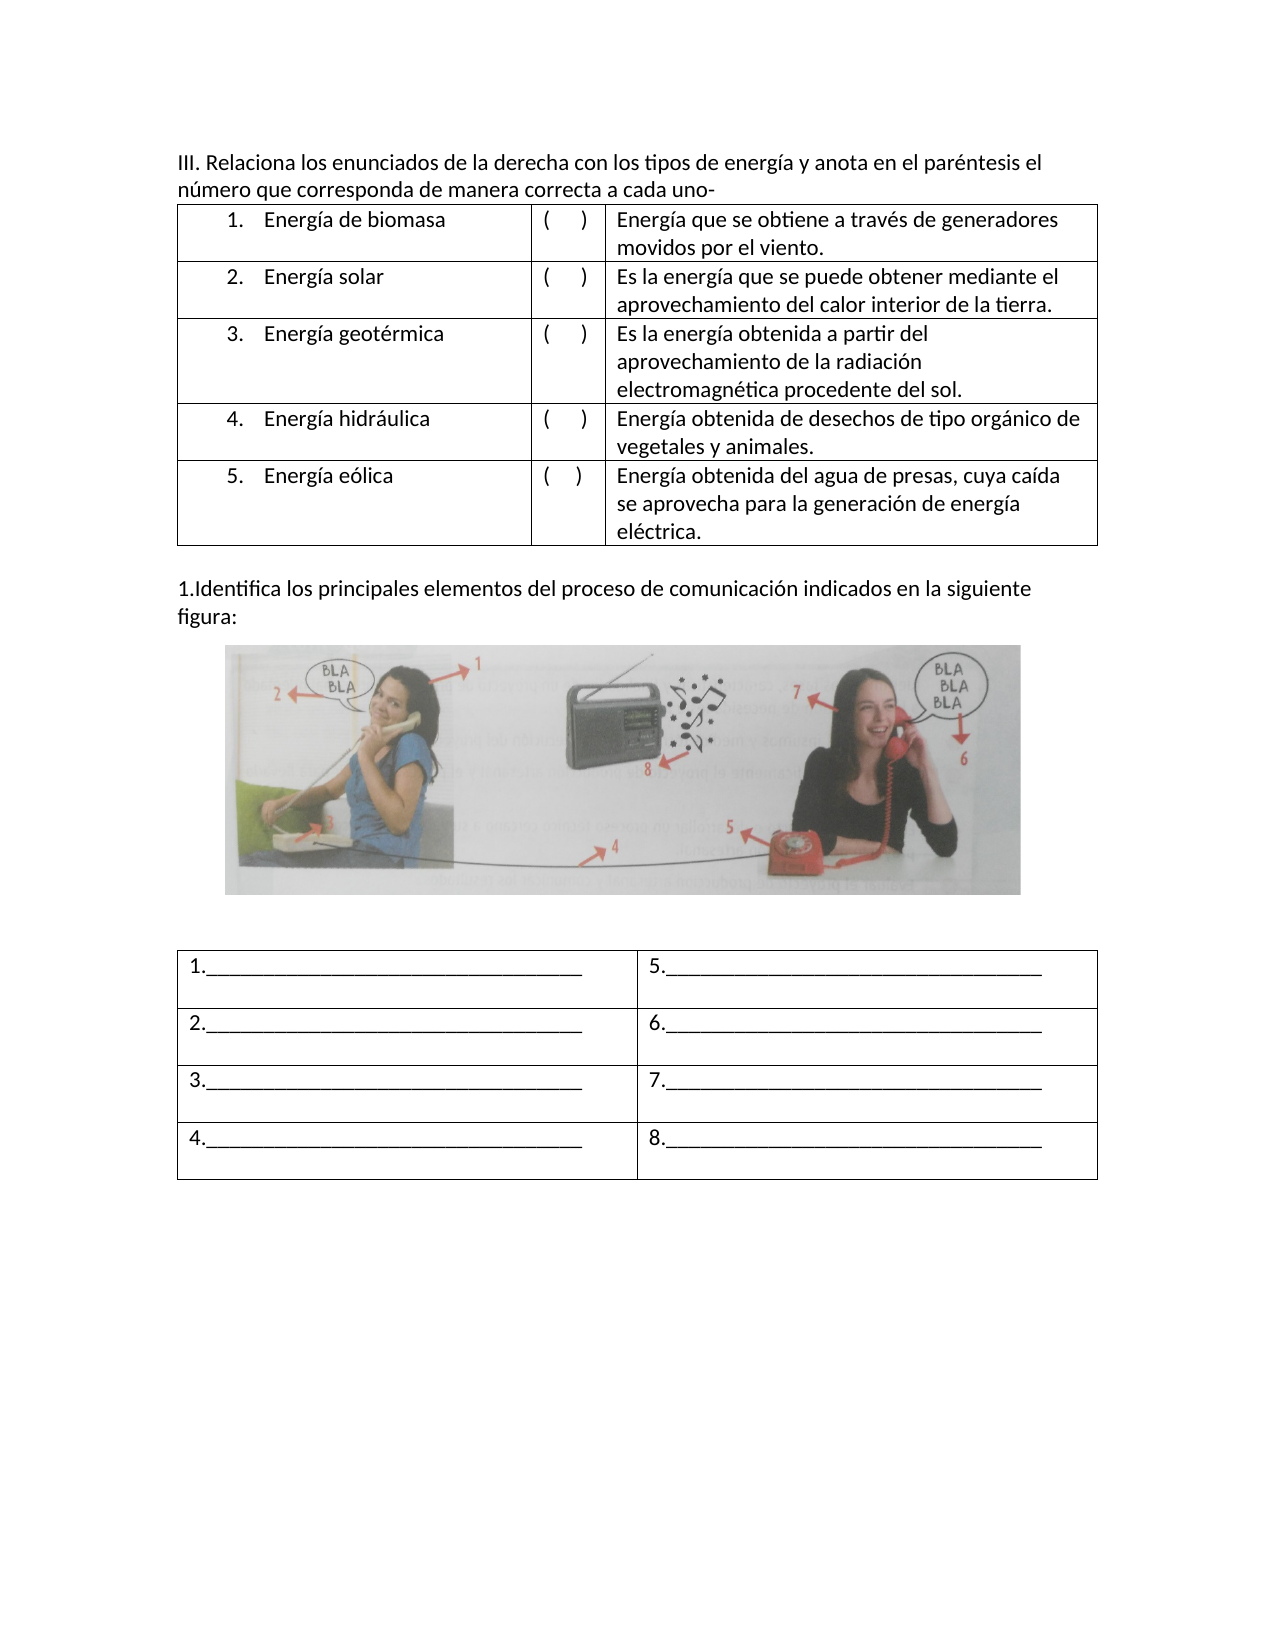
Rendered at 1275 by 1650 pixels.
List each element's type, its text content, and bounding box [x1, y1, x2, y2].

table_cell Energía geotérmica [178, 319, 531, 403]
table_cell 8._________________________________ [638, 1123, 1097, 1179]
table_cell 2._________________________________ [178, 1009, 637, 1064]
table_cell Energía solar [178, 262, 531, 318]
table_header 1._________________________________ [178, 951, 637, 1007]
table_cell ( ) [532, 461, 605, 545]
picture [225, 645, 1021, 895]
table_cell Energía eólica [178, 461, 531, 545]
text 1.Identifica los principales elementos del proceso de comunicación indicados en la siguiente figura: [177, 574, 1098, 630]
table_cell Energía obtenida del agua de presas, cuya caída se aprovecha para la generación de energía eléctrica. [606, 461, 1097, 545]
table_cell 6._________________________________ [638, 1009, 1097, 1064]
table_header Energía que se obtiene a través de generadores movidos por el viento. [606, 205, 1097, 261]
table_cell ( ) [532, 319, 605, 403]
table_header ( ) [532, 205, 605, 261]
text III. Relaciona los enunciados de la derecha con los tipos de energía y anota en el paréntesis el número que corresponda de manera correcta a cada uno- [177, 148, 1098, 204]
table_cell Energía obtenida de desechos de tipo orgánico de vegetales y animales. [606, 404, 1097, 460]
table_cell 4._________________________________ [178, 1123, 637, 1179]
table_cell 7._________________________________ [638, 1066, 1097, 1122]
table_cell Es la energía que se puede obtener mediante el aprovechamiento del calor interior de la tierra. [606, 262, 1097, 318]
table_header 5._________________________________ [638, 951, 1097, 1007]
table_cell ( ) [532, 404, 605, 460]
table_cell ( ) [532, 262, 605, 318]
table_cell 3._________________________________ [178, 1066, 637, 1122]
table_cell Energía hidráulica [178, 404, 531, 460]
table_header Energía de biomasa [178, 205, 531, 261]
table_cell Es la energía obtenida a partir del aprovechamiento de la radiación electromagnética procedente del sol. [606, 319, 1097, 403]
